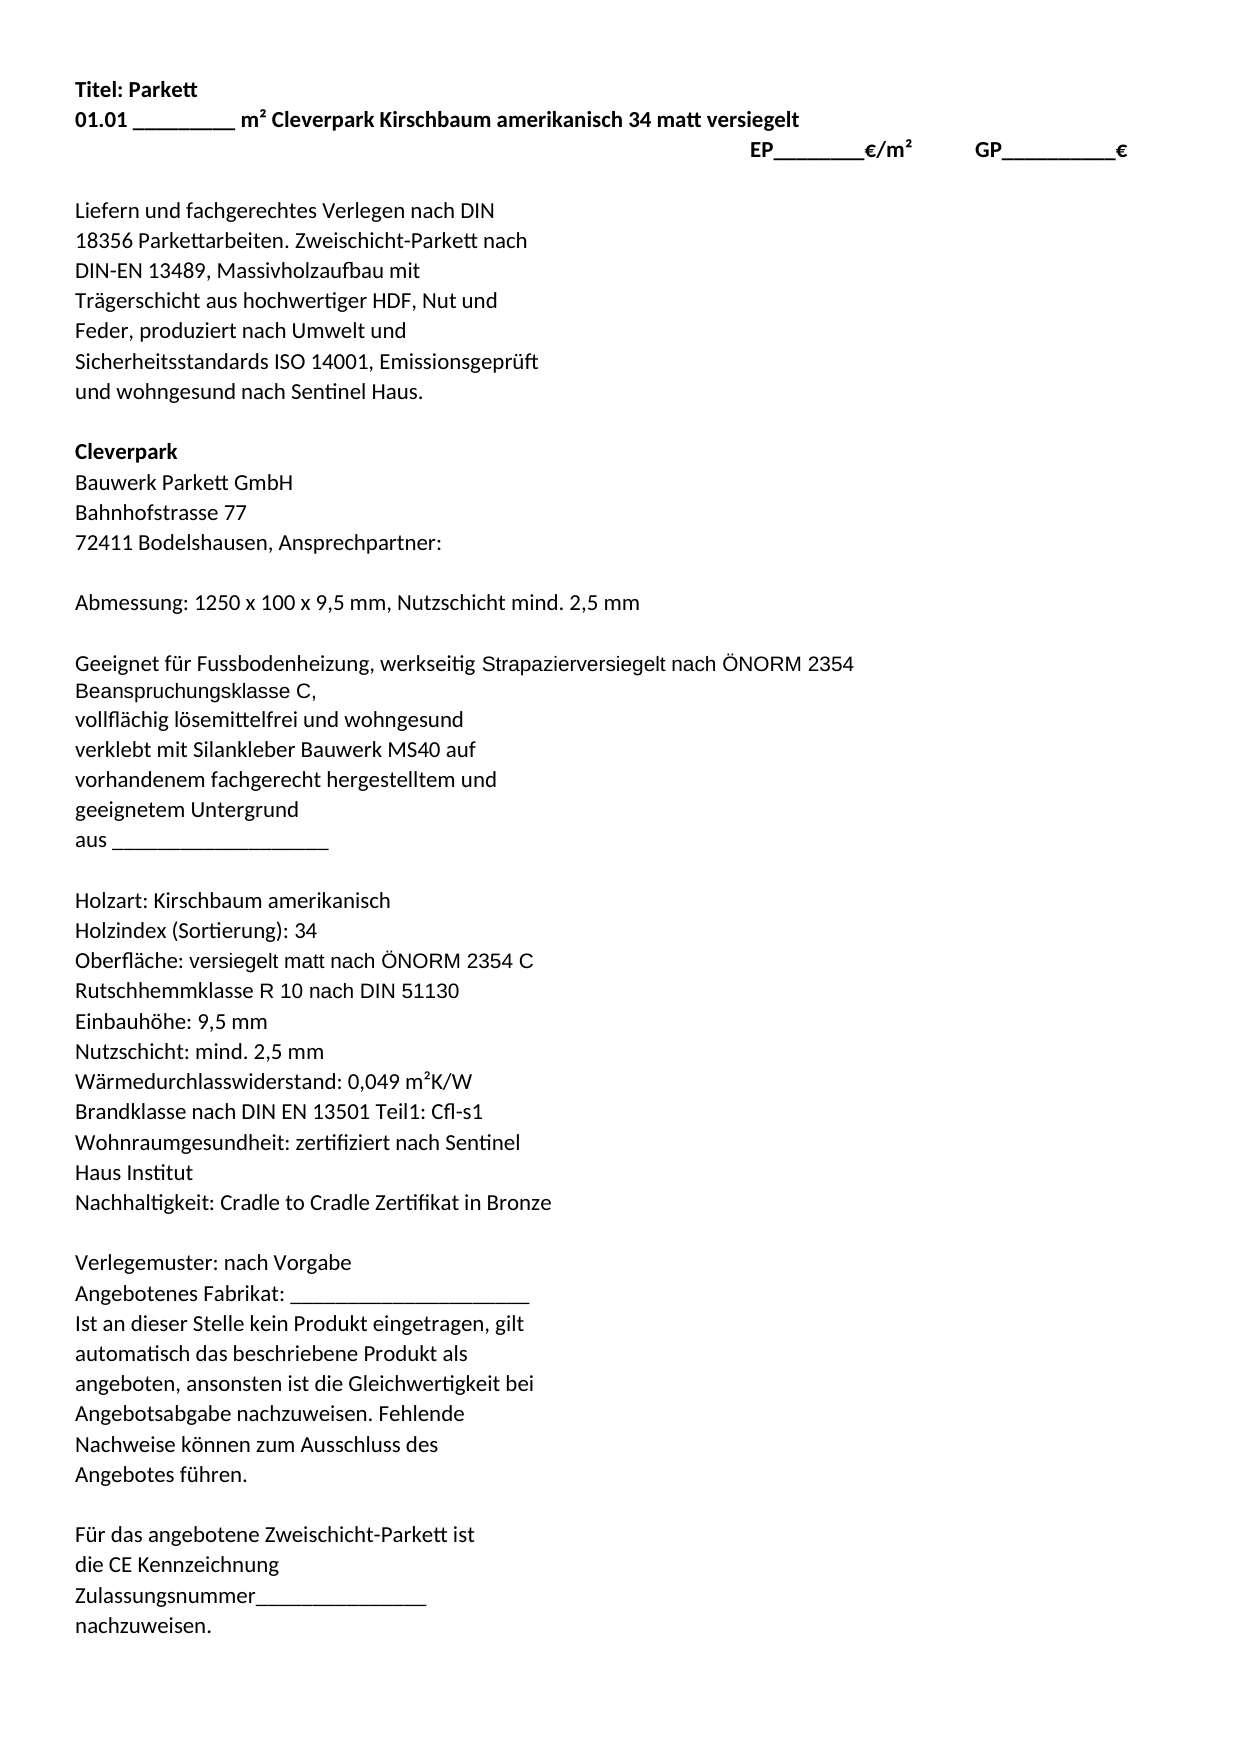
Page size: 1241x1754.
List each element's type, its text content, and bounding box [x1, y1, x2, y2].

text automatisch das beschriebene Produkt als [75, 1339, 1165, 1367]
text Für das angebotene Zweischicht-Parkett ist [75, 1520, 1165, 1548]
text angeboten, ansonsten ist die Gleichwertigkeit bei [75, 1369, 1165, 1397]
text Haus Institut [75, 1158, 1165, 1186]
text Holzart: Kirschbaum amerikanisch [75, 886, 1165, 914]
text die CE Kennzeichnung [75, 1551, 1165, 1578]
text Oberfläche: versiegelt matt nach ÖNORM 2354 C [75, 946, 1165, 974]
text Wohnraumgesundheit: zertifiziert nach Sentinel [75, 1128, 1165, 1156]
text nachzuweisen. [75, 1611, 1165, 1639]
text 01.01 _________ m² Cleverpark Kirschbaum amerikanisch 34 matt versiegelt EP________€/m² GP__________€ [75, 105, 1165, 163]
text Ist an dieser Stelle kein Produkt eingetragen, gilt [75, 1309, 1165, 1337]
text Brandklasse nach DIN EN 13501 Teil1: Cfl-s1 [75, 1097, 1165, 1125]
text aus ___________________ [75, 826, 1165, 853]
text Einbauhöhe: 9,5 mm [75, 1007, 1165, 1035]
text 18356 Parkettarbeiten. Zweischicht-Parkett nach [75, 226, 1165, 254]
text vorhandenem fachgerecht hergestelltem und [75, 765, 1165, 793]
text Feder, produziert nach Umwelt und [75, 317, 1165, 345]
text Wärmedurchlasswiderstand: 0,049 m²K/W [75, 1067, 1165, 1095]
text verklebt mit Silankleber Bauwerk MS40 auf [75, 735, 1165, 763]
text Nachweise können zum Ausschluss des [75, 1430, 1165, 1458]
text Geeignet für Fussbodenheizung, werkseitig Strapazierversiegelt nach ÖNORM 2354 Beanspruchungsklasse C, [75, 649, 1165, 703]
text Angebotsabgabe nachzuweisen. Fehlende [75, 1399, 1165, 1427]
text Abmessung: 1250 x 100 x 9,5 mm, Nutzschicht mind. 2,5 mm [75, 588, 1165, 617]
text Bahnhofstrasse 77 [75, 498, 1165, 526]
text Holzindex (Sortierung): 34 [75, 916, 1165, 944]
text Angebotenes Fabrikat: _____________________ [75, 1279, 1165, 1307]
text Bauwerk Parkett GmbH [75, 468, 1165, 496]
text Rutschhemmklasse R 10 nach DIN 51130 [75, 977, 1165, 1004]
text Trägerschicht aus hochwertiger HDF, Nut und [75, 286, 1165, 314]
text Nutzschicht: mind. 2,5 mm [75, 1037, 1165, 1065]
text Liefern und fachgerechtes Verlegen nach DIN [75, 196, 1165, 224]
text vollflächig lösemittelfrei und wohngesund [75, 705, 1165, 733]
text Angebotes führen. [75, 1460, 1165, 1488]
text Zulassungsnummer_______________ [75, 1581, 1165, 1609]
text DIN-EN 13489, Massivholzaufbau mit [75, 256, 1165, 284]
text geeignetem Untergrund [75, 795, 1165, 823]
text Cleverpark [75, 437, 1165, 466]
text Verlegemuster: nach Vorgabe [75, 1248, 1165, 1276]
text und wohngesund nach Sentinel Haus. [75, 377, 1165, 405]
text Nachhaltigkeit: Cradle to Cradle Zertifikat in Bronze [75, 1188, 1165, 1216]
text Sicherheitsstandards ISO 14001, Emissionsgeprüft [75, 347, 1165, 375]
text 72411 Bodelshausen, Ansprechpartner: [75, 528, 1165, 556]
text Titel: Parkett [75, 75, 1165, 103]
